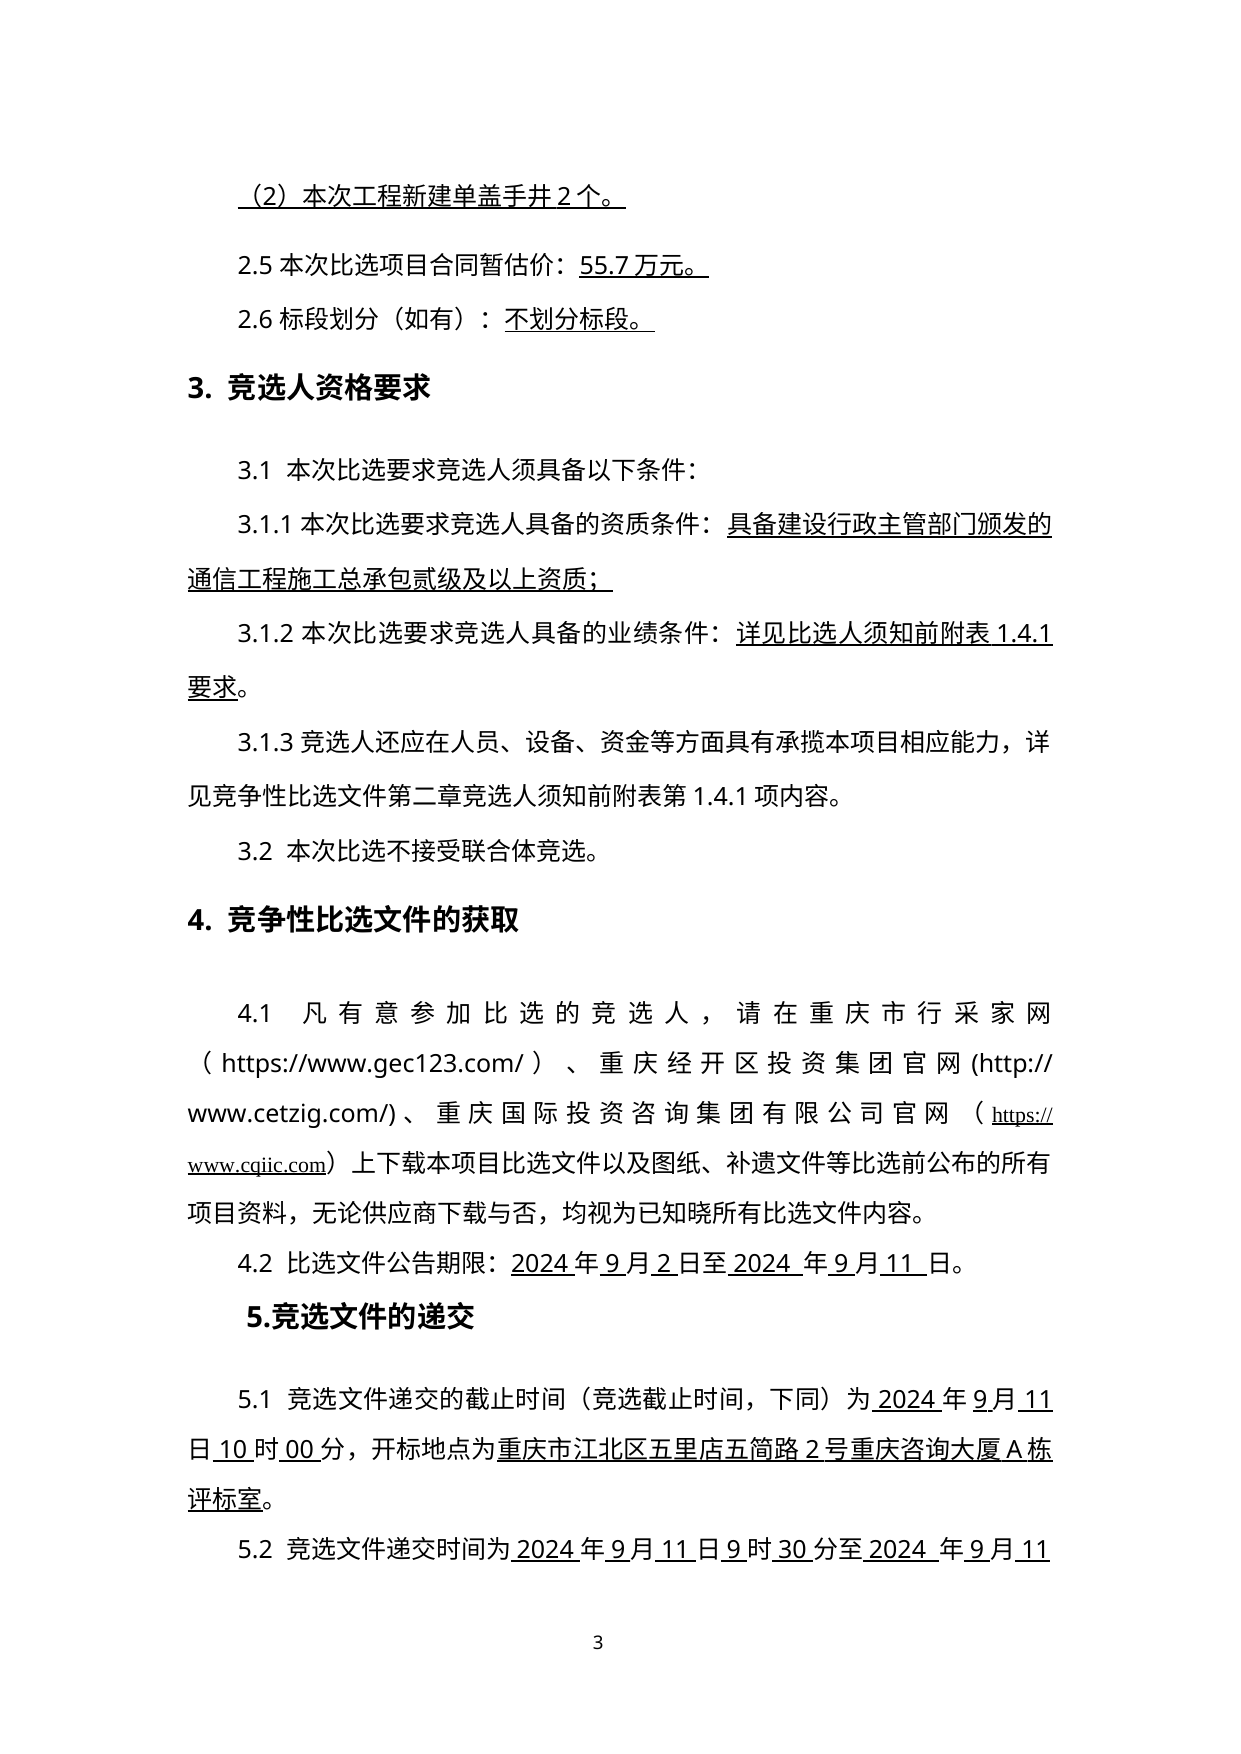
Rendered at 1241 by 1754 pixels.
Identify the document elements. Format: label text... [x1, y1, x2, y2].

subtitle 3. 竞选人资格要求 [187, 354, 1053, 419]
text 3.1.2 本次比选要求竞选人具备的业绩条件：详见比选人须知前附表1.4.1要求。 [187, 613, 1053, 704]
subtitle 4. 竞争性比选文件的获取 [187, 885, 1053, 950]
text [187, 1518, 1053, 1568]
text 2.6 标段划分（如有）：不划分标段。 [187, 299, 1053, 336]
text 4.1 凡有意参加比选的竞选人，请在重庆市行采家网（https://www.gec123.com/）、重庆经开区投资集团官网(http://www.cetzig.com/)、重庆国际投资咨询集团有限公司官网（https://www.cqiic.com）上下载本项目比选文件以及图纸、补遗文件等比选前公布的所有项目资料，无论供应商下载与否，均视为已知晓所有比选文件内容。 [187, 982, 1053, 1232]
text 3.1 本次比选要求竞选人须具备以下条件： [187, 450, 1053, 487]
text 3.2 本次比选不接受联合体竞选。 [187, 831, 1053, 867]
text （2）本次工程新建单盖手井2个。 [187, 162, 1053, 227]
text 4.2 比选文件公告期限：2024 年 9 月 2 日至 2024 年 9 月 11 日。 [187, 1232, 1053, 1282]
subtitle 5.竞选文件的递交 [187, 1282, 1053, 1347]
text 3.1.1 本次比选要求竞选人具备的资质条件：具备建设行政主管部门颁发的通信工程施工总承包贰级及以上资质； [187, 505, 1053, 595]
text 3.1.3 竞选人还应在人员、设备、资金等方面具有承揽本项目相应能力，详见竞争性比选文件第二章竞选人须知前附表第1.4.1项内容。 [187, 722, 1053, 813]
text 5.1 竞选文件递交的截止时间（竞选截止时间，下同）为 2024 年9月 11 日 10 时 00 分，开标地点为重庆市江北区五里店五简路2号重庆咨询大厦A栋评标室。 [187, 1368, 1053, 1518]
text 2.5 本次比选项目合同暂估价：55.7万元。 [187, 245, 1053, 281]
